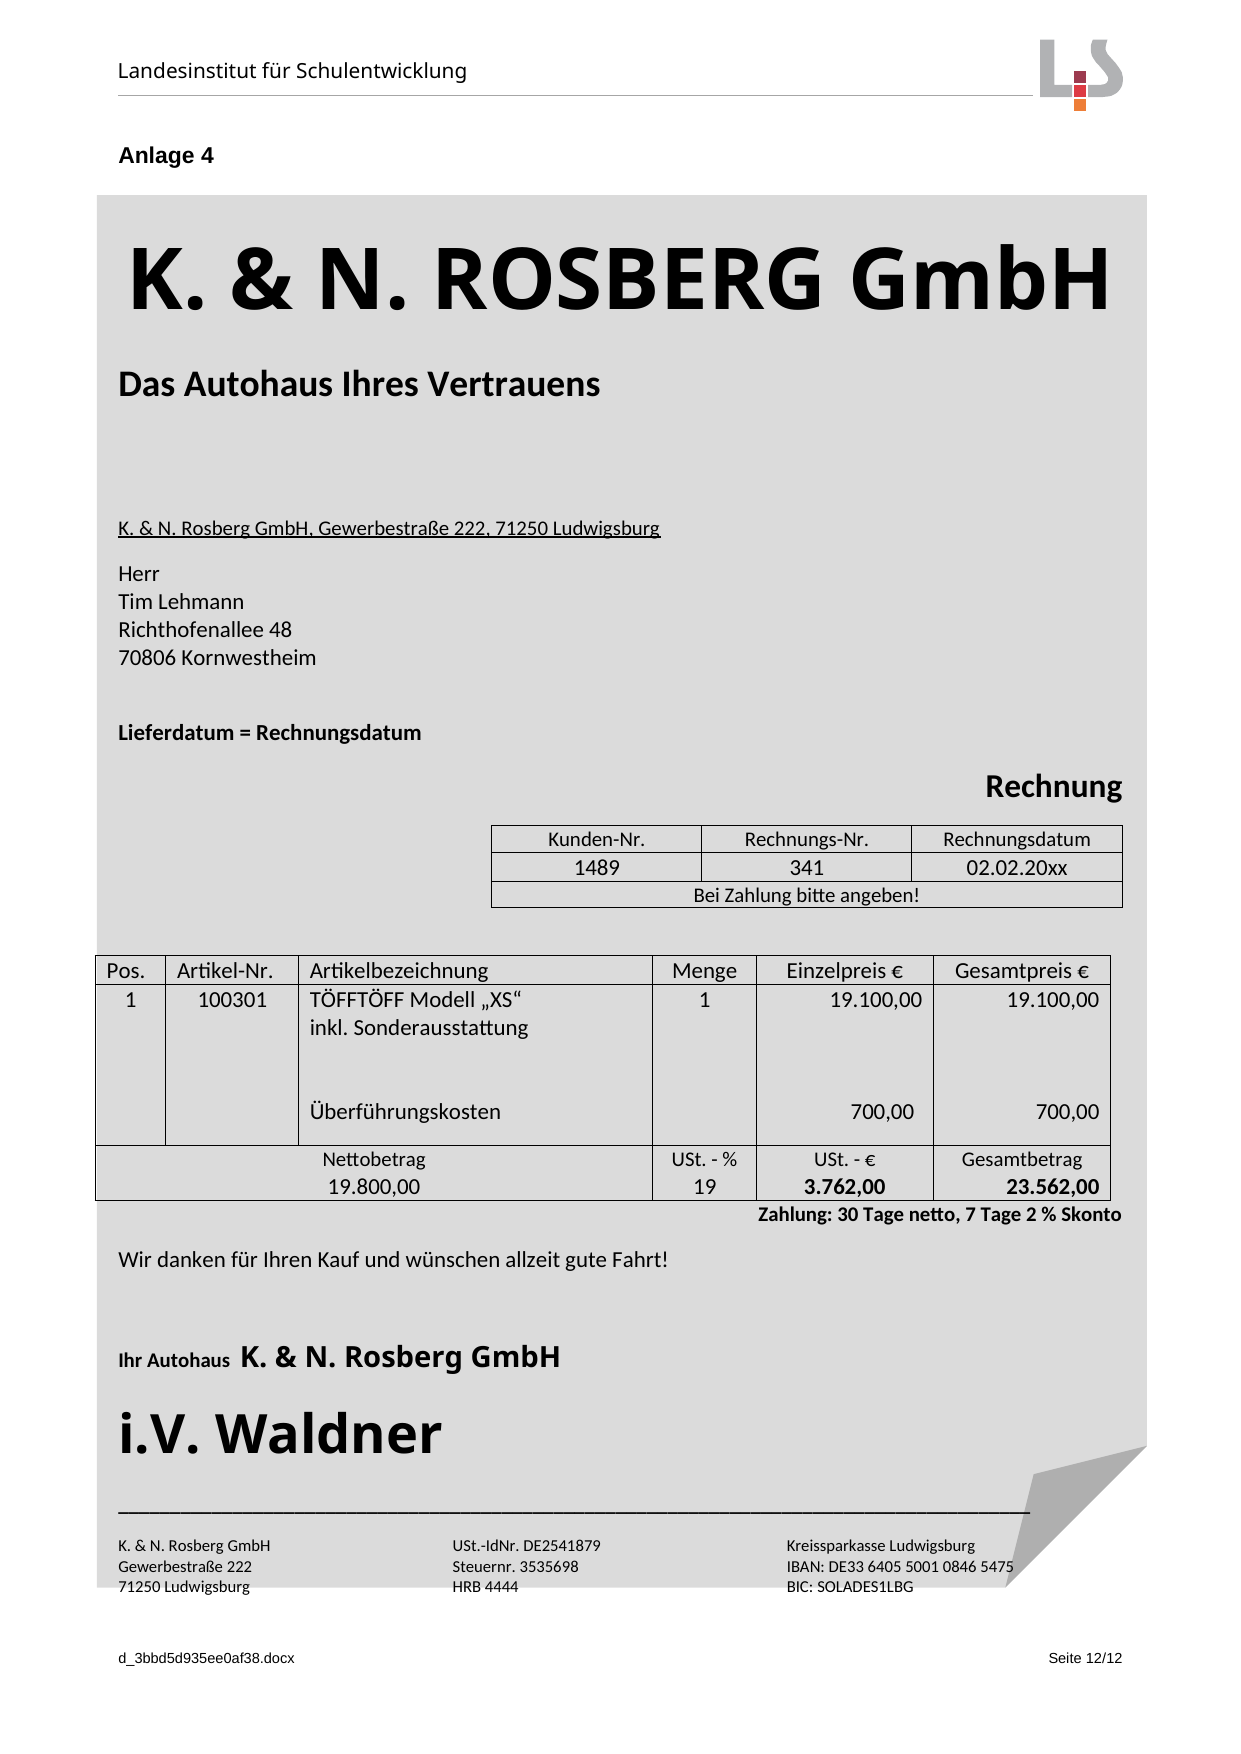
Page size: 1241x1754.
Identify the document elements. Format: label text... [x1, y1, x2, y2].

table_cell 1 [653, 985, 756, 1145]
table_header Pos. [96, 956, 165, 984]
text Wir danken für Ihren Kauf und wünschen allzeit gute Fahrt! [118, 1245, 1122, 1273]
table_header USt.-IdNr. DE2541879 Steuernr. 3535698 HRB 4444 [441, 1536, 775, 1609]
table_header Kunden-Nr. [492, 826, 701, 852]
table_cell Nettobetrag 19.800,00 [96, 1146, 652, 1200]
table_header Gesamtpreis € [934, 956, 1110, 984]
table_cell Gesamtbetrag 23.562,00 [934, 1146, 1110, 1200]
table_cell Bei Zahlung bitte angeben! [492, 882, 1122, 907]
text K. & N. Rosberg GmbH, Gewerbestraße 222, 71250 Ludwigsburg [118, 515, 1122, 540]
text K. & N. ROSBERG GmbH [118, 218, 1122, 334]
text Ihr Autohaus K. & N. Rosberg GmbH [118, 1336, 1122, 1376]
text Rechnung [118, 764, 1122, 805]
text Zahlung: 30 Tage netto, 7 Tage 2 % Skonto [118, 1201, 1122, 1226]
table_cell USt. - € 3.762,00 [757, 1146, 933, 1200]
table_header Menge [653, 956, 756, 984]
table_header Kreissparkasse Ludwigsburg IBAN: DE33 6405 5001 0846 5475 BIC: SOLADES1LBG [775, 1536, 1110, 1609]
table_cell USt. - % 19 [653, 1146, 756, 1200]
table_header Artikel-Nr. [166, 956, 298, 984]
table_cell 1489 [492, 853, 701, 881]
table_cell 341 [702, 853, 911, 881]
table_header K. & N. Rosberg GmbH Gewerbestraße 222 71250 Ludwigsburg [107, 1536, 441, 1609]
table_cell 19.100,00 700,00 [934, 985, 1110, 1145]
table_header Einzelpreis € [757, 956, 933, 984]
table_header Rechnungs-Nr. [702, 826, 911, 852]
table_cell TÖFFTÖFF Modell „XS“ inkl. Sonderausstattung Überführungskosten [299, 985, 652, 1145]
table_cell 1 [96, 985, 165, 1145]
table_cell 02.02.20xx [912, 853, 1122, 881]
text Herr [118, 559, 1122, 587]
table_header Artikelbezeichnung [299, 956, 652, 984]
text ________________________________________________________________________________________ [118, 1492, 1122, 1517]
list Anlage 4 [118, 143, 1122, 168]
text Lieferdatum = Rechnungsdatum [118, 718, 1122, 746]
table_cell 100301 [166, 985, 298, 1145]
text Tim Lehmann [118, 587, 1122, 615]
text Richthofenallee 48 [118, 615, 1122, 643]
text 70806 Kornwestheim [118, 643, 1122, 671]
table_cell 19.100,00 700,00 [757, 985, 933, 1145]
table_header Rechnungsdatum [912, 826, 1122, 852]
text i.V. Waldner [118, 1395, 1122, 1469]
text Das Autohaus Ihres Vertrauens [118, 360, 1122, 406]
